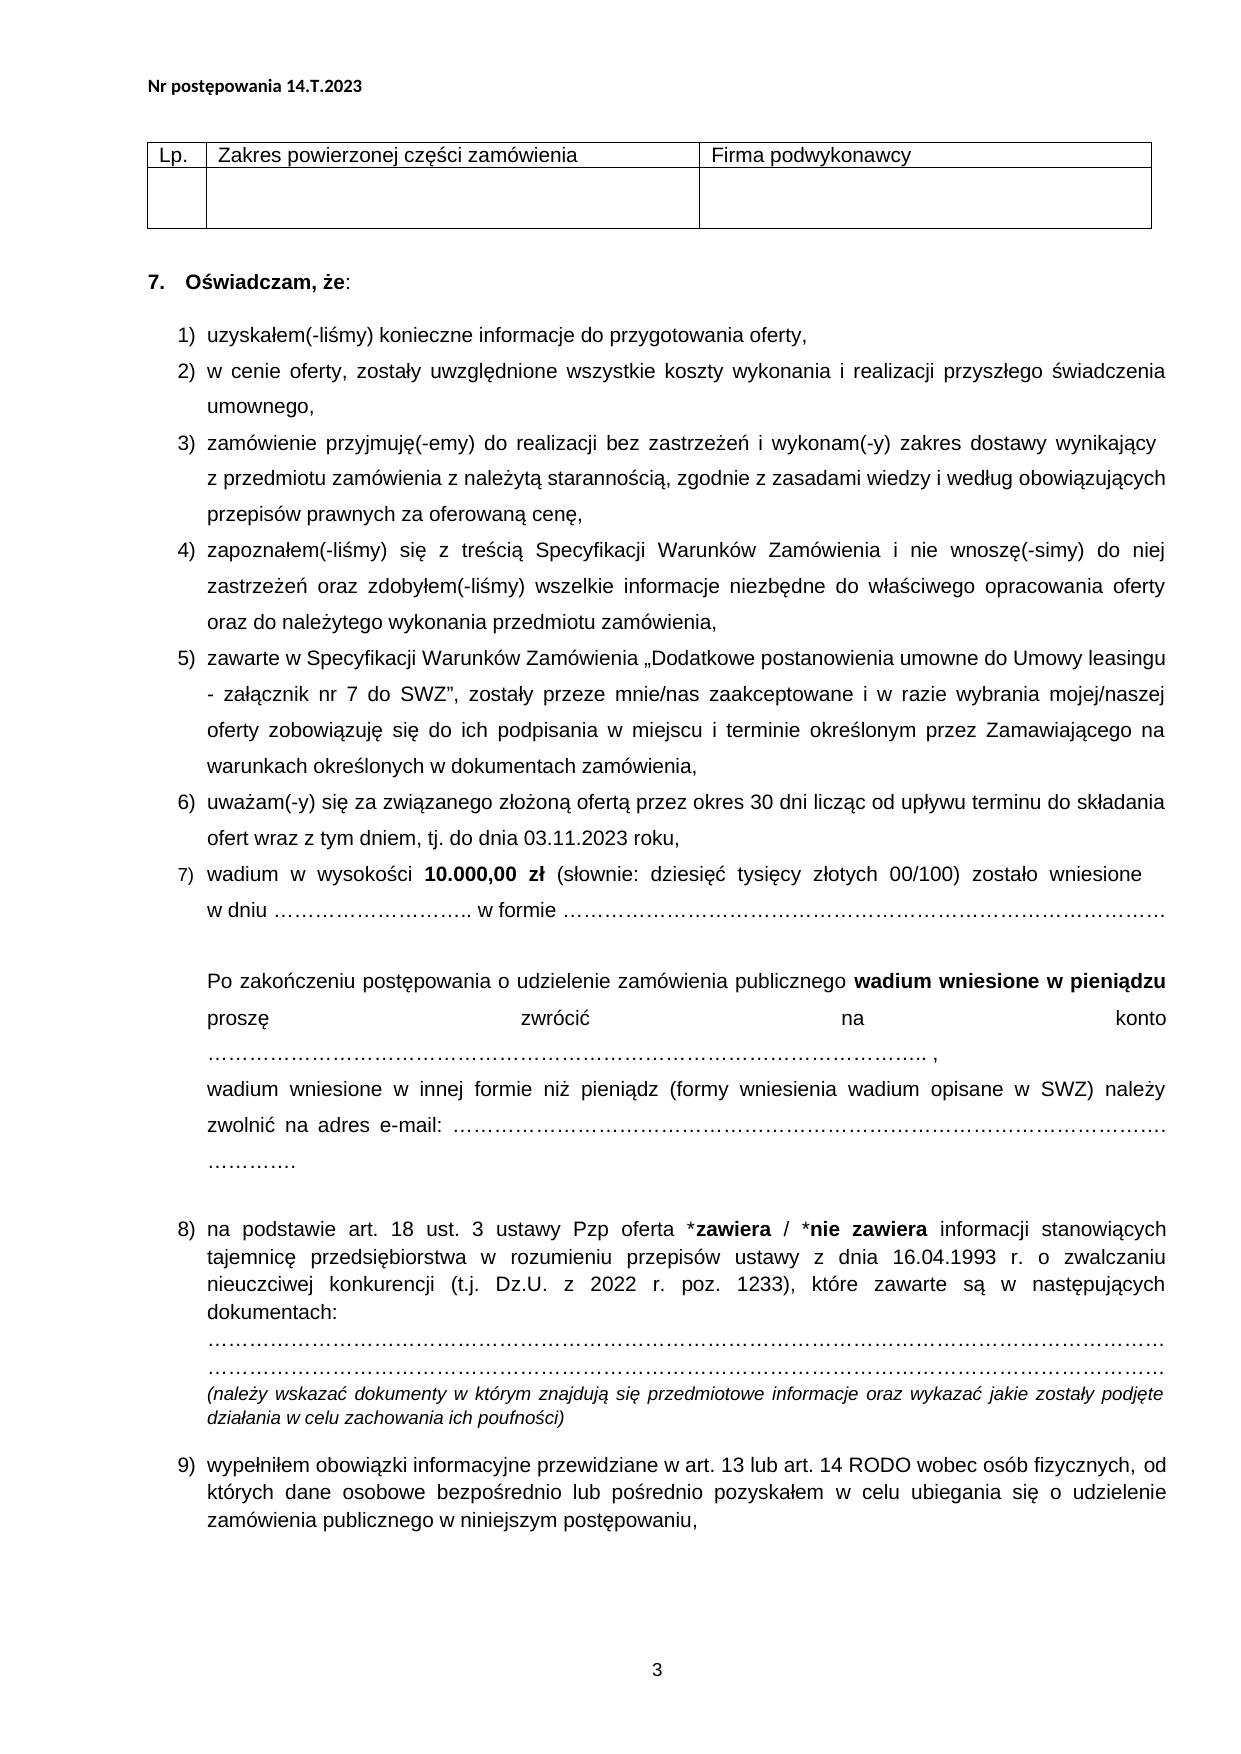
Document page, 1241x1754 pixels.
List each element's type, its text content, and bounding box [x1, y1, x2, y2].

table_header Zakres powierzonej części zamówienia [207, 143, 699, 167]
table_cell [700, 168, 1151, 228]
list wypełniłem obowiązki informacyjne przewidziane w art. 13 lub art. 14 RODO wobec osób fizycznych, od których dane osobowe bezpośrednio lub pośrednio pozyskałem w celu ubiegania się o udzielenie zamówienia publicznego w niniejszym postępowaniu, [177, 1453, 1167, 1532]
table_header Lp. [148, 143, 206, 167]
list Po zakończeniu postępowania o udzielenie zamówienia publicznego wadium wniesione w pieniądzu proszę zwrócić na konto ………………………………………………………………………………………….. , [207, 969, 1167, 1065]
list zamówienie przyjmuję(-emy) do realizacji bez zastrzeżeń i wykonam(-y) zakres dostawy wynikający z przedmiotu zamówienia z należytą starannością, zgodnie z zasadami wiedzy i według obowiązujących przepisów prawnych za oferowaną cenę, [177, 430, 1167, 526]
list na podstawie art. 18 ust. 3 ustawy Pzp oferta *zawiera / *nie zawiera informacji stanowiących tajemnicę przedsiębiorstwa w rozumieniu przepisów ustawy z dnia 16.04.1993 r. o zwalczaniu nieuczciwej konkurencji (t.j. Dz.U. z 2022 r. poz. 1233), które zawarte są w następujących dokumentach: [177, 1217, 1167, 1324]
list w cenie oferty, zostały uwzględnione wszystkie koszty wykonania i realizacji przyszłego świadczenia umownego, [177, 358, 1167, 418]
list uzyskałem(-liśmy) konieczne informacje do przygotowania oferty, [177, 322, 1167, 346]
list zawarte w Specyfikacji Warunków Zamówienia „Dodatkowe postanowienia umowne do Umowy leasingu - załącznik nr 7 do SWZ”, zostały przeze mnie/nas zaakceptowane i w razie wybrania mojej/naszej oferty zobowiązuję się do ich podpisania w miejscu i terminie określonym przez Zamawiającego na warunkach określonych w dokumentach zamówienia, [177, 646, 1167, 778]
list ………………………………………………………………………………………………………………………… [207, 1327, 1167, 1351]
list (należy wskazać dokumenty w którym znajdują się przedmiotowe informacje oraz wykazać jakie zostały podjęte działania w celu zachowania ich poufności) [207, 1382, 1167, 1429]
list zapoznałem(-liśmy) się z treścią Specyfikacji Warunków Zamówienia i nie wnoszę(-simy) do niej zastrzeżeń oraz zdobyłem(-liśmy) wszelkie informacje niezbędne do właściwego opracowania oferty oraz do należytego wykonania przedmiotu zamówienia, [177, 538, 1167, 634]
list wadium w wysokości 10.000,00 zł (słownie: dziesięć tysięcy złotych 00/100) zostało wniesione w dniu ……………………….. w formie …………………………………………………………………………… [177, 862, 1167, 921]
list Oświadczam, że: [148, 270, 1167, 294]
list wadium wniesione w innej formie niż pieniądz (formy wniesienia wadium opisane w SWZ) należy zwolnić na adres e-mail: ………………………………………………………………………………………….…………. [207, 1077, 1167, 1173]
list uważam(-y) się za związanego złożoną ofertą przez okres 30 dni licząc od upływu terminu do składania ofert wraz z tym dniem, tj. do dnia 03.11.2023 roku, [177, 790, 1167, 849]
table_cell [148, 168, 206, 228]
list ………………………………………………………………………………………………………………………… [207, 1355, 1167, 1379]
table_header Firma podwykonawcy [700, 143, 1151, 167]
table_cell [207, 168, 699, 228]
